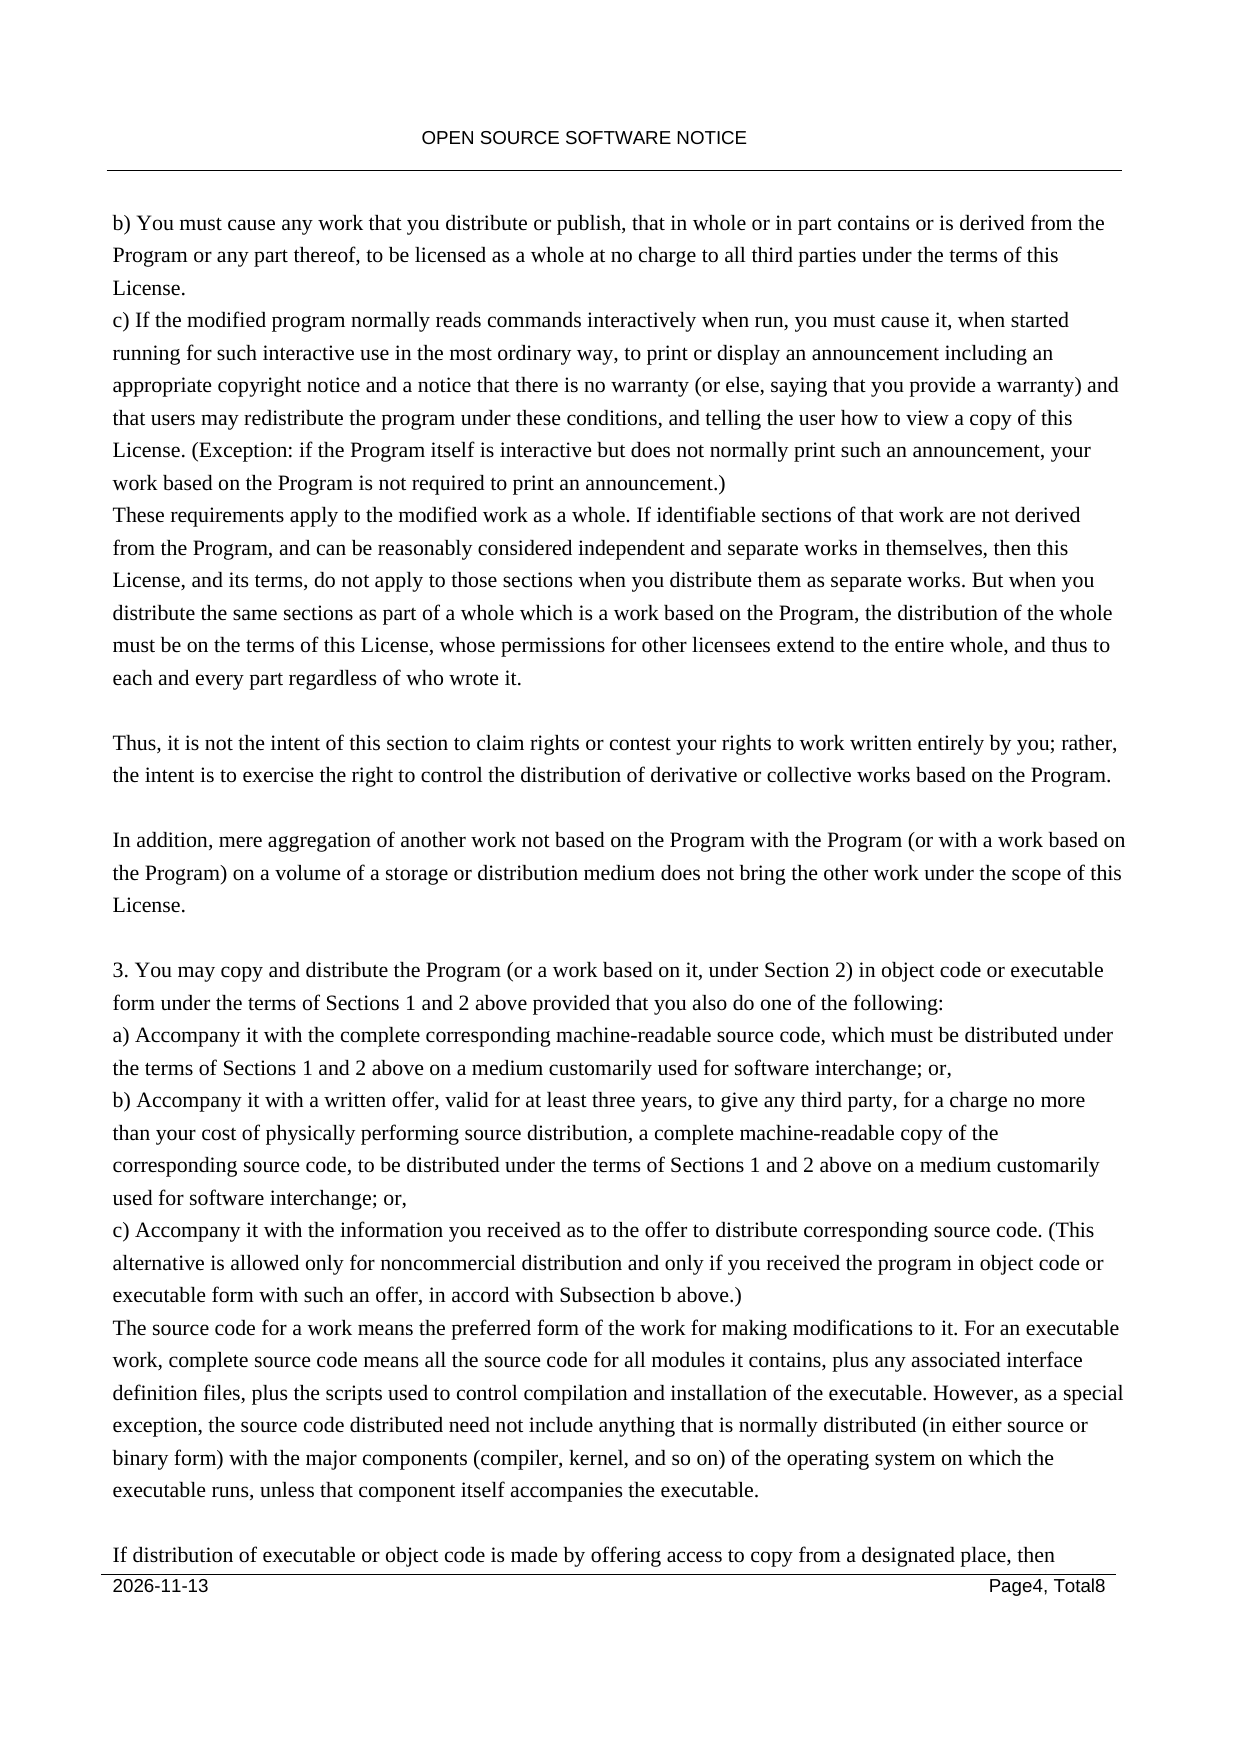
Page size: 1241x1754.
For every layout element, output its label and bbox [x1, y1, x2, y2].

text [112, 206, 1128, 1571]
